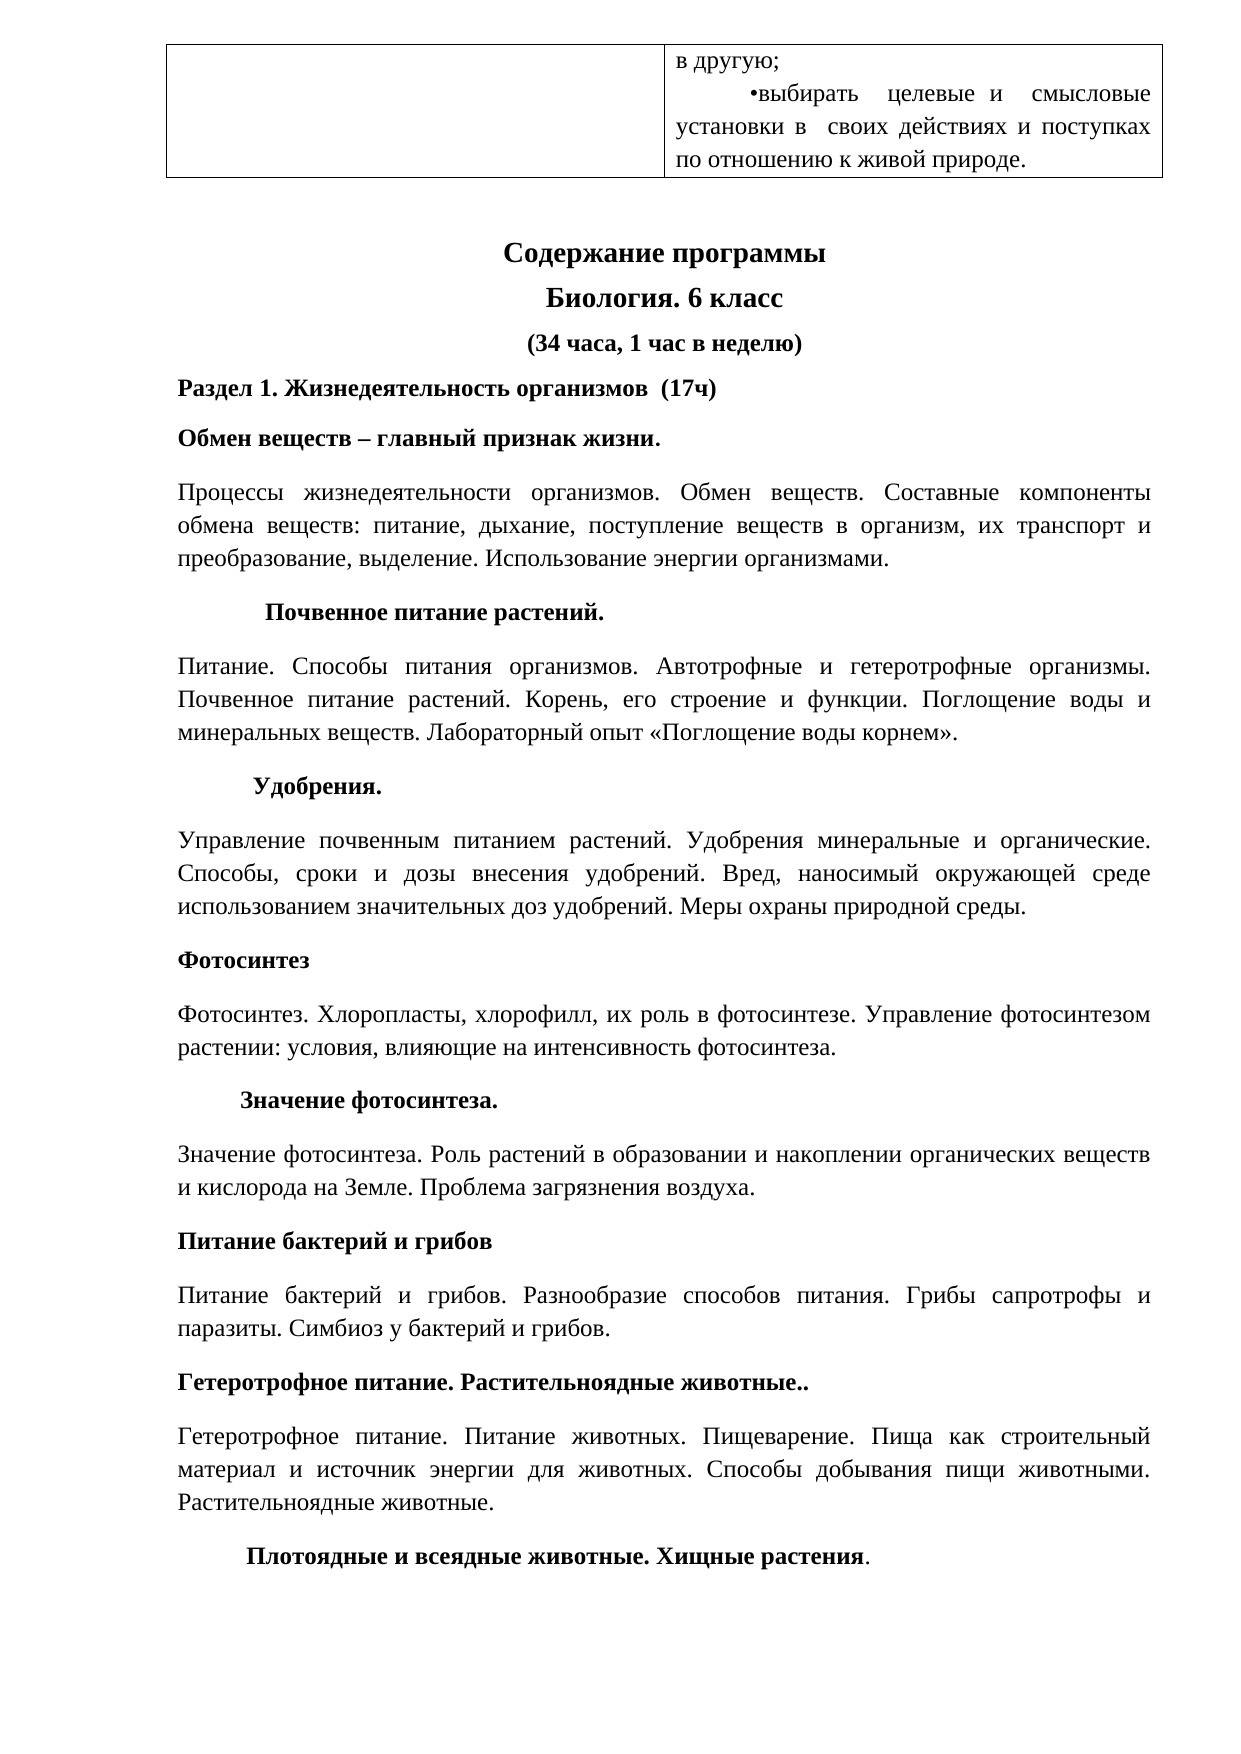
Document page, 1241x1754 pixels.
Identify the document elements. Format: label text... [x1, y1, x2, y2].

text Почвенное питание растений. [177, 597, 1152, 626]
text Фотосинтез [177, 945, 1152, 974]
text (34 часа, 1 час в неделю) [177, 333, 1152, 356]
text Питание. Способы питания организмов. Автотрофные и гетеротрофные организмы. Почвенное питание растений. Корень, его строение и функции. Поглощение воды и минеральных веществ. Лабораторный опыт «Поглощение воды корнем». [177, 651, 1152, 746]
text Значение фотосинтеза. Роль растений в образовании и накоплении органических веществ и кислорода на Земле. Проблема загрязнения воздуха. [177, 1139, 1152, 1201]
text Гетеротрофное питание. Растительноядные животные.. [177, 1367, 1152, 1396]
text Раздел 1. Жизнедеятельность организмов (17ч) [177, 377, 1152, 401]
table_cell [665, 45, 1162, 177]
text Гетеротрофное питание. Питание животных. Пищеварение. Пища как строительный материал и источник энергии для животных. Способы добывания пищи животными. Растительноядные животные. [177, 1421, 1152, 1516]
text Биология. 6 класс [177, 288, 1152, 312]
text Обмен веществ – главный признак жизни. [177, 422, 1152, 452]
text Плотоядные и всеядные животные. Хищные растения. [177, 1541, 1152, 1569]
text Питание бактерий и грибов [177, 1226, 1152, 1255]
text Значение фотосинтеза. [177, 1086, 1152, 1114]
text Управление почвенным питанием растений. Удобрения минеральные и органические. Способы, сроки и дозы внесения удобрений. Вред, наносимый окружающей среде использованием значительных доз удобрений. Меры охраны природной среды. [177, 825, 1152, 920]
text Содержание программы [177, 244, 1152, 268]
text Процессы жизнедеятельности организмов. Обмен веществ. Составные компоненты обмена веществ: питание, дыхание, поступление веществ в организм, их транспорт и преобразование, выделение. Использование энергии организмами. [177, 477, 1152, 572]
text Удобрения. [177, 771, 1152, 800]
text Фотосинтез. Хлоропласты, хлорофилл, их роль в фотосинтезе. Управление фотосинтезом растении: условия, влияющие на интенсивность фотосинтеза. [177, 999, 1152, 1061]
text Питание бактерий и грибов. Разнообразие способов питания. Грибы сапротрофы и паразиты. Симбиоз у бактерий и грибов. [177, 1280, 1152, 1342]
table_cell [167, 45, 664, 177]
